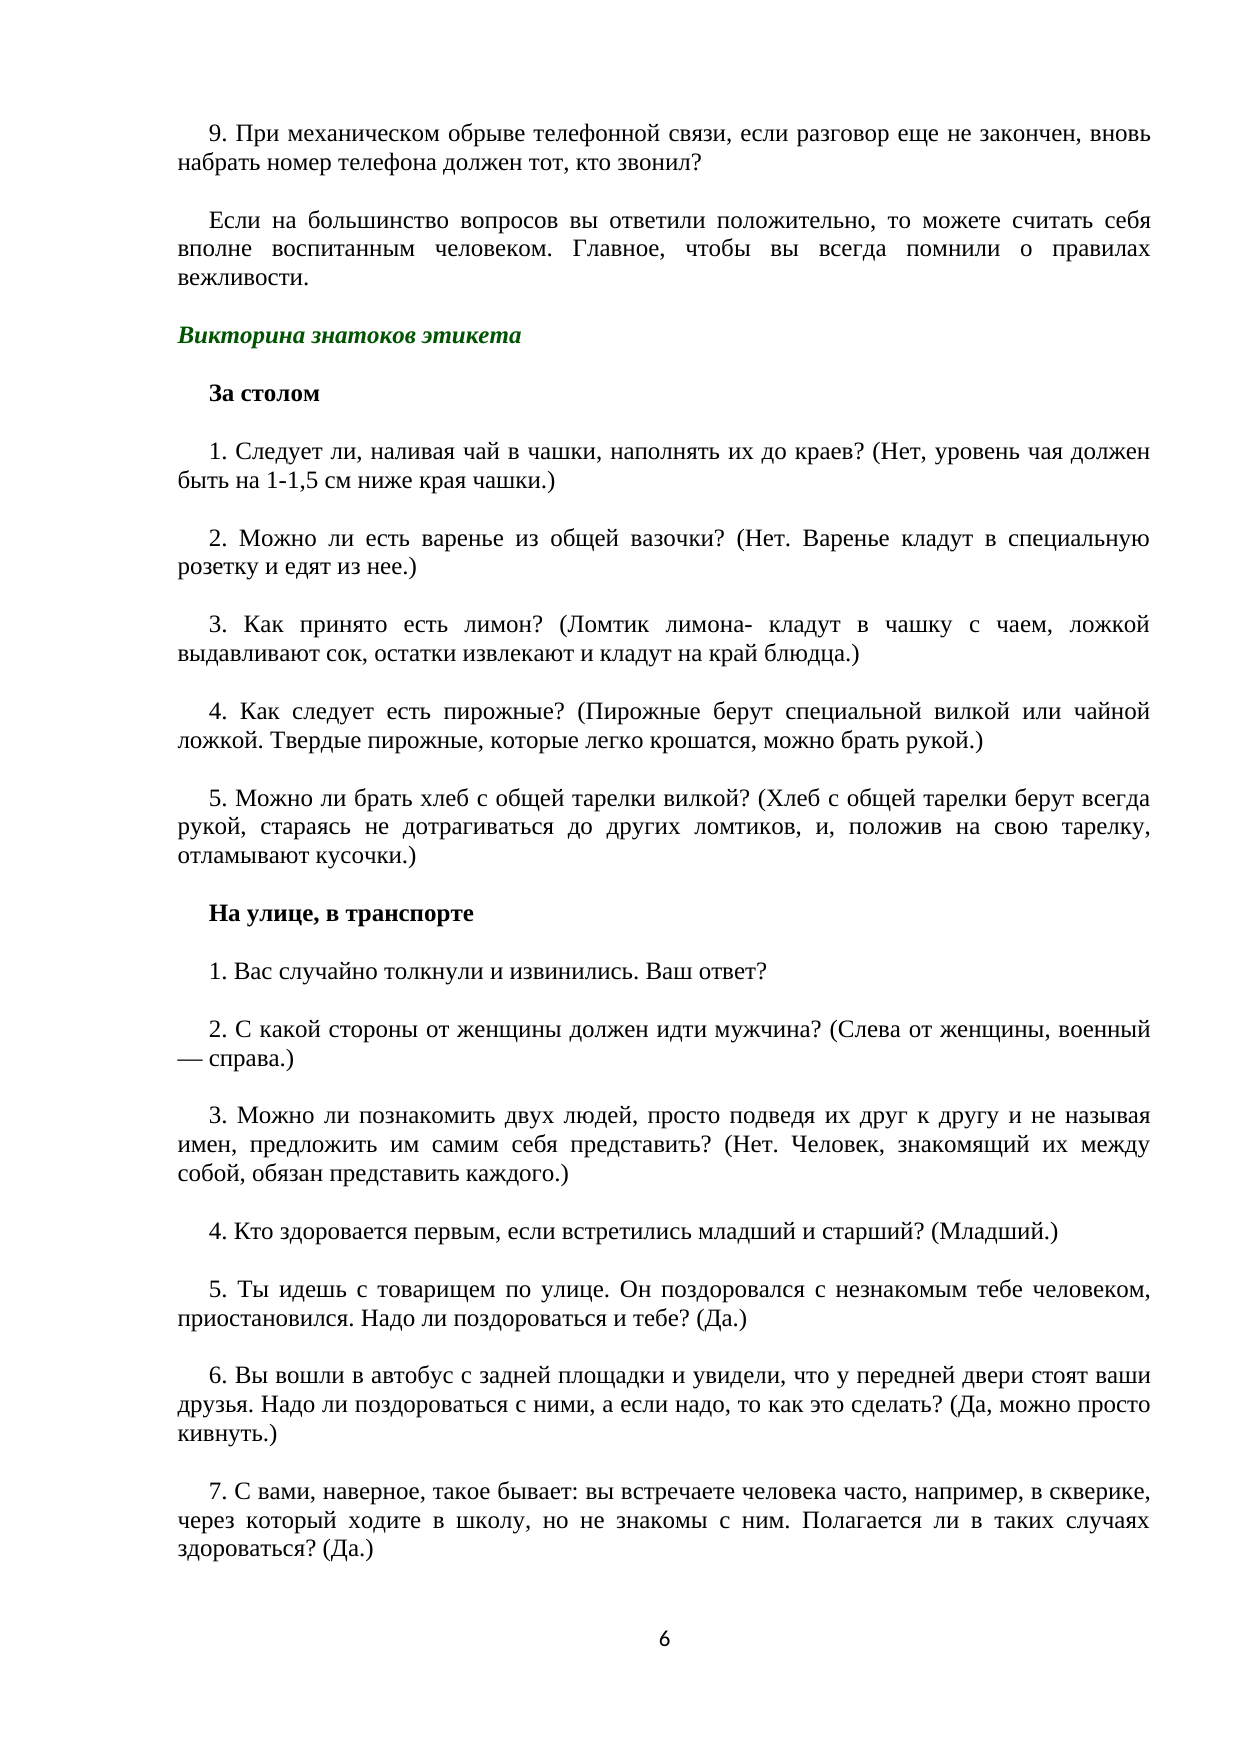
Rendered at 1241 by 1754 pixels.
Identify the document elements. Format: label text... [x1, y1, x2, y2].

text 3. Можно ли познакомить двух людей, просто подведя их друг к другу и не называя имен, предложить им самим себя представить? (Нет. Человек, знакомящий их между собой, обязан представить каждого.) [177, 1101, 1152, 1187]
text 4. Кто здоровается первым, если встретились младший и старший? (Младший.) [177, 1216, 1152, 1245]
text 5. Ты идешь с товарищем по улице. Он поздоровался с незнакомым тебе человеком, приостановился. Надо ли поздороваться и тебе? (Да.) [177, 1274, 1152, 1331]
text 1. Следует ли, наливая чай в чашки, наполнять их до краев? (Нет, уровень чая должен быть на 1-1,5 см ниже края чашки.) [177, 436, 1152, 493]
text Викторина знатоков этикета [177, 320, 1152, 349]
text 6. Вы вошли в автобус с задней площадки и увидели, что у передней двери стоят ваши друзья. Надо ли поздороваться с ними, а если надо, то как это сделать? (Да, можно просто кивнуть.) [177, 1361, 1152, 1447]
text Если на большинство вопросов вы ответили положительно, то можете считать себя вполне воспитанным человеком. Главное, чтобы вы всегда помнили о правилах вежливости. [177, 205, 1152, 291]
text 1. Вас случайно толкнули и извинились. Ваш ответ? [177, 956, 1152, 985]
text 2. Можно ли есть варенье из общей вазочки? (Нет. Варенье кладут в специальную розетку и едят из нее.) [177, 523, 1152, 580]
text 9. При механическом обрыве телефонной связи, если разговор еще не закончен, вновь набрать номер телефона должен тот, кто звонил? [177, 118, 1152, 176]
text На улице, в транспорте [177, 898, 1152, 927]
text 3. Как принято есть лимон? (Ломтик лимона- кладут в чашку с чаем, ложкой выдавливают сок, остатки извлекают и кладут на край блюдца.) [177, 609, 1152, 667]
text 5. Можно ли брать хлеб с общей тарелки вилкой? (Хлеб с общей тарелки берут всегда рукой, стараясь не дотрагиваться до других ломтиков, и, положив на свою тарелку, отламывают кусочки.) [177, 783, 1152, 869]
text 4. Как следует есть пирожные? (Пирожные берут специальной вилкой или чайной ложкой. Твердые пирожные, которые легко крошатся, можно брать рукой.) [177, 696, 1152, 753]
text 7. С вами, наверное, такое бывает: вы встречаете человека часто, например, в скверике, через который ходите в школу, но не знакомы с ним. Полагается ли в таких случаях здороваться? (Да.) [177, 1476, 1152, 1562]
text За столом [177, 378, 1152, 407]
text 2. С какой стороны от женщины должен идти мужчина? (Слева от женщины, военный — справа.) [177, 1014, 1152, 1071]
